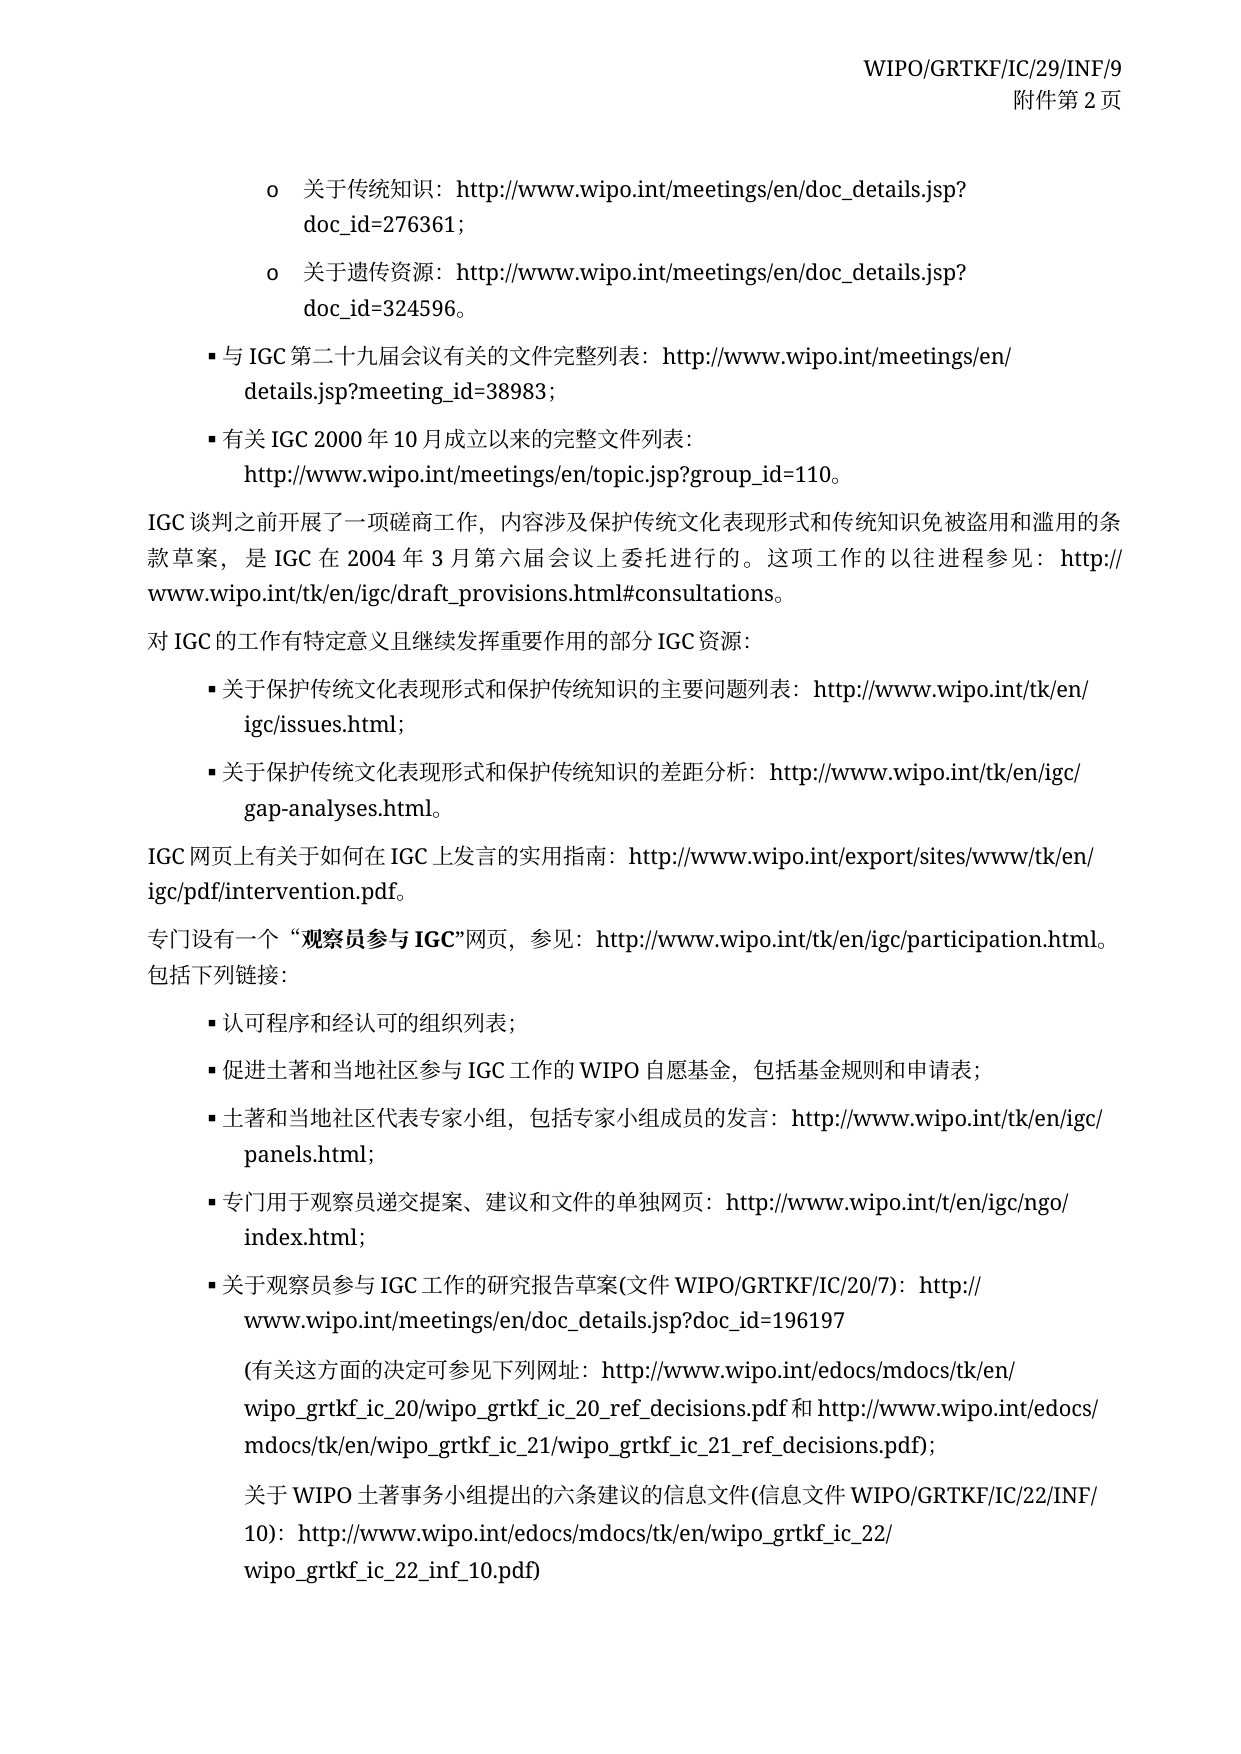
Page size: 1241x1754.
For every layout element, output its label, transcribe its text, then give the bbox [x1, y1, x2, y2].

text 对IGC的工作有特定意义且继续发挥重要作用的部分IGC资源： [148, 621, 1122, 656]
text 专门设有一个“观察员参与IGC”网页，参见：http://www.wipo.int/tk/en/igc/participation.html。包括下列链接： [148, 918, 1122, 989]
list 有关IGC 2000年10月成立以来的完整文件列表：http://www.wipo.int/meetings/en/topic.jsp?group_id=110。 [207, 418, 1122, 489]
text (有关这方面的决定可参见下列网址：http://www.wipo.int/edocs/mdocs/tk/en/wipo_grtkf_ic_20/wipo_grtkf_ic_20_ref_decisions.pdf和http://www.wipo.int/edocs/mdocs/tk/en/wipo_grtkf_ic_21/wipo_grtkf_ic_21_ref_decisions.pdf)； [244, 1348, 1122, 1460]
list 关于观察员参与IGC工作的研究报告草案(文件WIPO/GRTKF/IC/20/7)：http://www.wipo.int/meetings/en/doc_details.jsp?doc_id=196197 [207, 1264, 1122, 1335]
list 与IGC第二十九届会议有关的文件完整列表：http://www.wipo.int/meetings/en/details.jsp?meeting_id=38983； [207, 335, 1122, 406]
list 促进土著和当地社区参与IGC工作的WIPO自愿基金，包括基金规则和申请表； [207, 1050, 1122, 1085]
list 专门用于观察员递交提案、建议和文件的单独网页：http://www.wipo.int/t/en/igc/ngo/index.html； [207, 1181, 1122, 1252]
list 关于保护传统文化表现形式和保护传统知识的差距分析：http://www.wipo.int/tk/en/igc/gap-analyses.html。 [207, 752, 1122, 823]
list 关于保护传统文化表现形式和保护传统知识的主要问题列表：http://www.wipo.int/tk/en/igc/issues.html； [207, 668, 1122, 739]
list 关于传统知识：http://www.wipo.int/meetings/en/doc_details.jsp?doc_id=276361； [266, 168, 1122, 239]
text IGC谈判之前开展了一项磋商工作，内容涉及保护传统文化表现形式和传统知识免被盗用和滥用的条款草案，是IGC在2004年3月第六届会议上委托进行的。这项工作的以往进程参见：http://www.wipo.int/tk/en/igc/draft_provisions.html#consultations。 [148, 502, 1122, 608]
list 认可程序和经认可的组织列表； [207, 1002, 1122, 1037]
list 关于遗传资源：http://www.wipo.int/meetings/en/doc_details.jsp?doc_id=324596。 [266, 252, 1122, 323]
text 关于WIPO土著事务小组提出的六条建议的信息文件(信息文件WIPO/GRTKF/IC/22/INF/10)：http://www.wipo.int/edocs/mdocs/tk/en/wipo_grtkf_ic_22/wipo_grtkf_ic_22_inf_10.pdf) [244, 1473, 1122, 1585]
list 土著和当地社区代表专家小组，包括专家小组成员的发言：http://www.wipo.int/tk/en/igc/panels.html； [207, 1098, 1122, 1168]
text IGC网页上有关于如何在IGC上发言的实用指南：http://www.wipo.int/export/sites/www/tk/en/igc/pdf/intervention.pdf。 [148, 835, 1122, 906]
